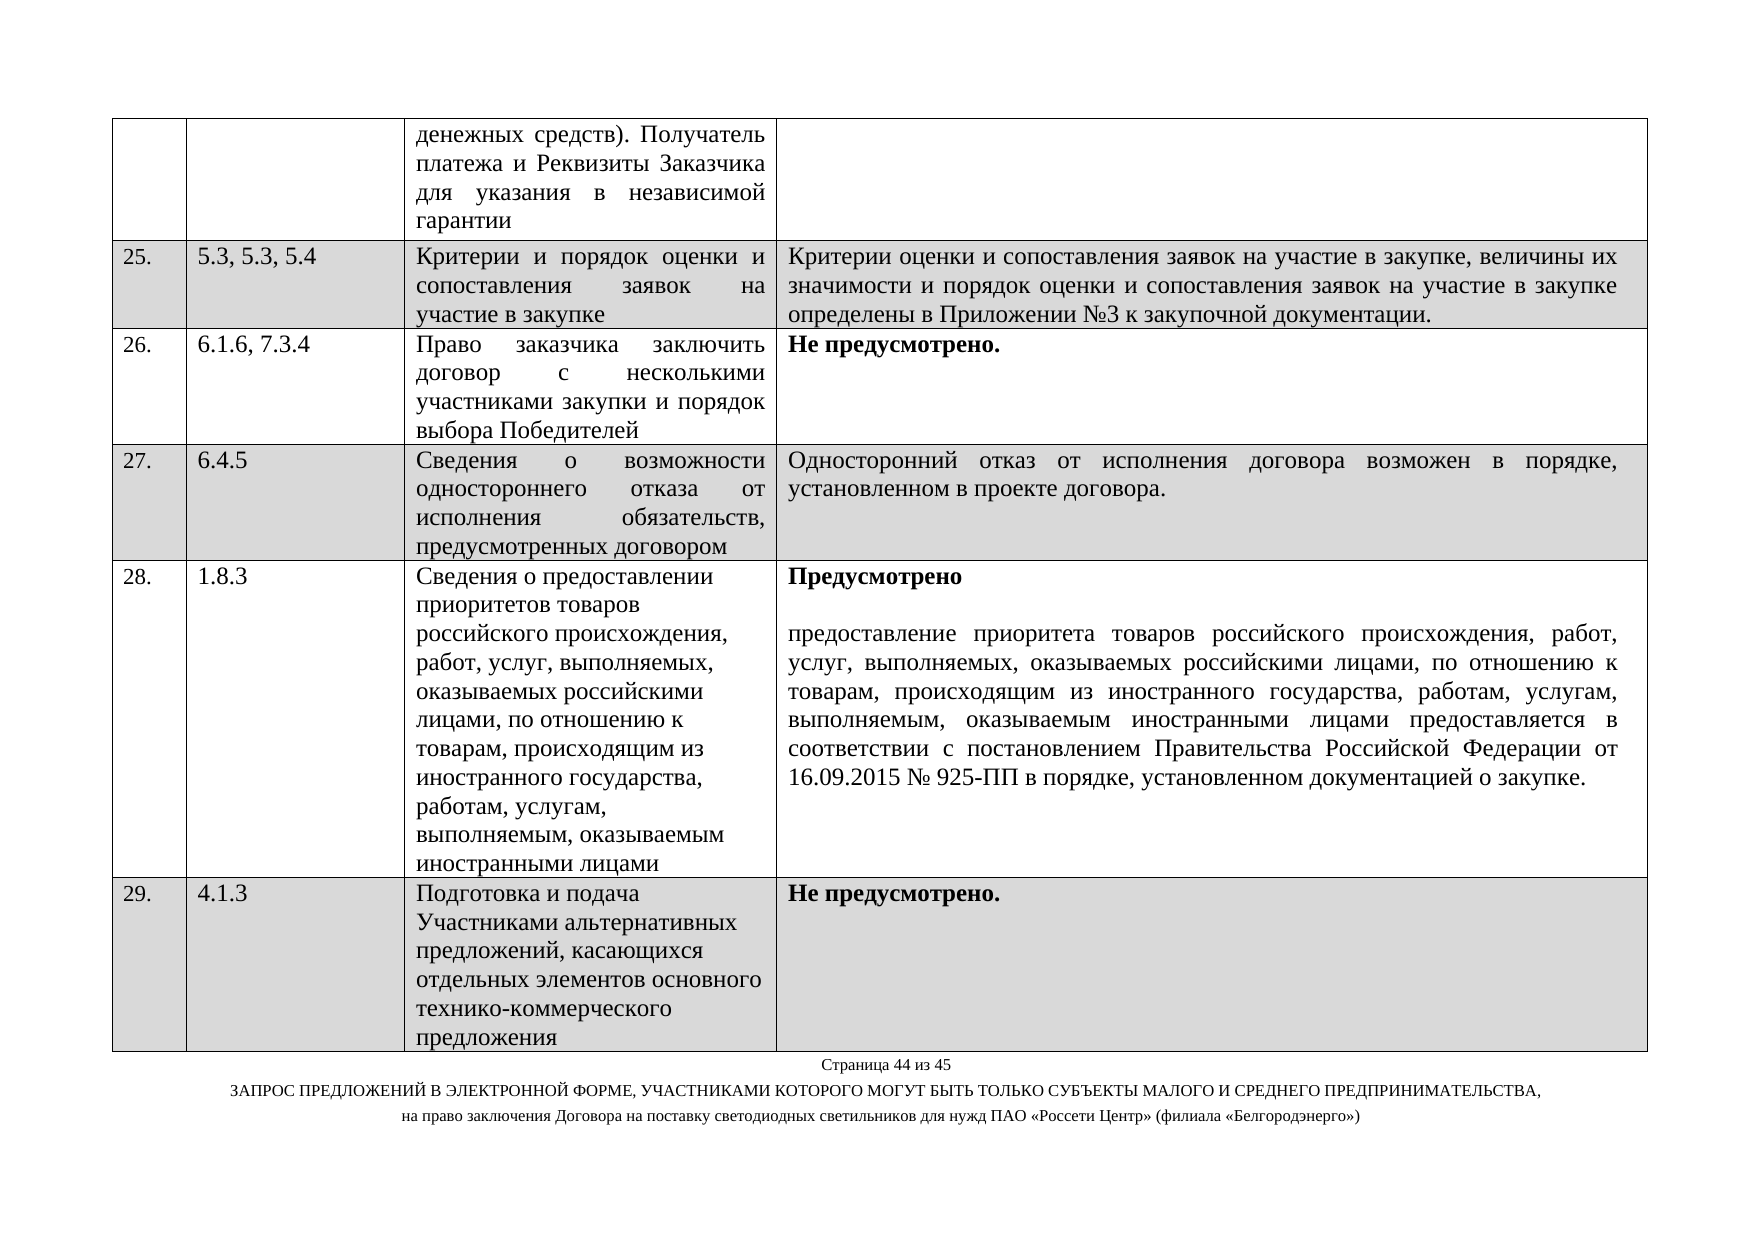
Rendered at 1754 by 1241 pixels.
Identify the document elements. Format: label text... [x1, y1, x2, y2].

table_cell 4.1.3 [187, 878, 404, 1051]
table_cell [113, 119, 186, 240]
table_cell 5.3, 5.3, 5.4 [187, 241, 404, 328]
table_cell Право заказчика заключить договор с несколькими участниками закупки и порядок выбора Победителей [405, 329, 776, 444]
table_cell Не предусмотрено. [777, 878, 1647, 1051]
table_cell 1.8.3 [187, 561, 404, 877]
table_cell [113, 878, 186, 1051]
table_cell Односторонний отказ от исполнения договора возможен в порядке, установленном в проекте договора. [777, 445, 1647, 560]
table_cell [113, 241, 186, 328]
table_cell [113, 329, 186, 444]
table_cell [113, 561, 186, 877]
table_cell Подготовка и подача Участниками альтернативных предложений, касающихся отдельных элементов основного технико-коммерческого предложения [405, 878, 776, 1051]
table_cell 6.4.5 [187, 445, 404, 560]
table_cell 6.1.6, 7.3.4 [187, 329, 404, 444]
table_cell Не предусмотрено. [777, 329, 1647, 444]
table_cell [777, 119, 1647, 240]
table_cell Предусмотрено предоставление приоритета товаров российского происхождения, работ, услуг, выполняемых, оказываемых российскими лицами, по отношению к товарам, происходящим из иностранного государства, работам, услугам, выполняемым, оказываемым иностранными лицами предоставляется в соответствии с постановлением Правительства Российской Федерации от 16.09.2015 № 925-ПП в порядке, установленном документацией о закупке. [777, 561, 1647, 877]
table_cell Сведения о предоставлении приоритетов товаров российского происхождения, работ, услуг, выполняемых, оказываемых российскими лицами, по отношению к товарам, происходящим из иностранного государства, работам, услугам, выполняемым, оказываемым иностранными лицами [405, 561, 776, 877]
table_cell [113, 445, 186, 560]
table_cell Критерии и порядок оценки и сопоставления заявок на участие в закупке [405, 241, 776, 328]
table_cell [187, 119, 404, 240]
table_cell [405, 119, 776, 240]
table_cell Сведения о возможности одностороннего отказа от исполнения обязательств, предусмотренных договором [405, 445, 776, 560]
table_cell Критерии оценки и сопоставления заявок на участие в закупке, величины их значимости и порядок оценки и сопоставления заявок на участие в закупке определены в Приложении №3 к закупочной документации. [777, 241, 1647, 328]
